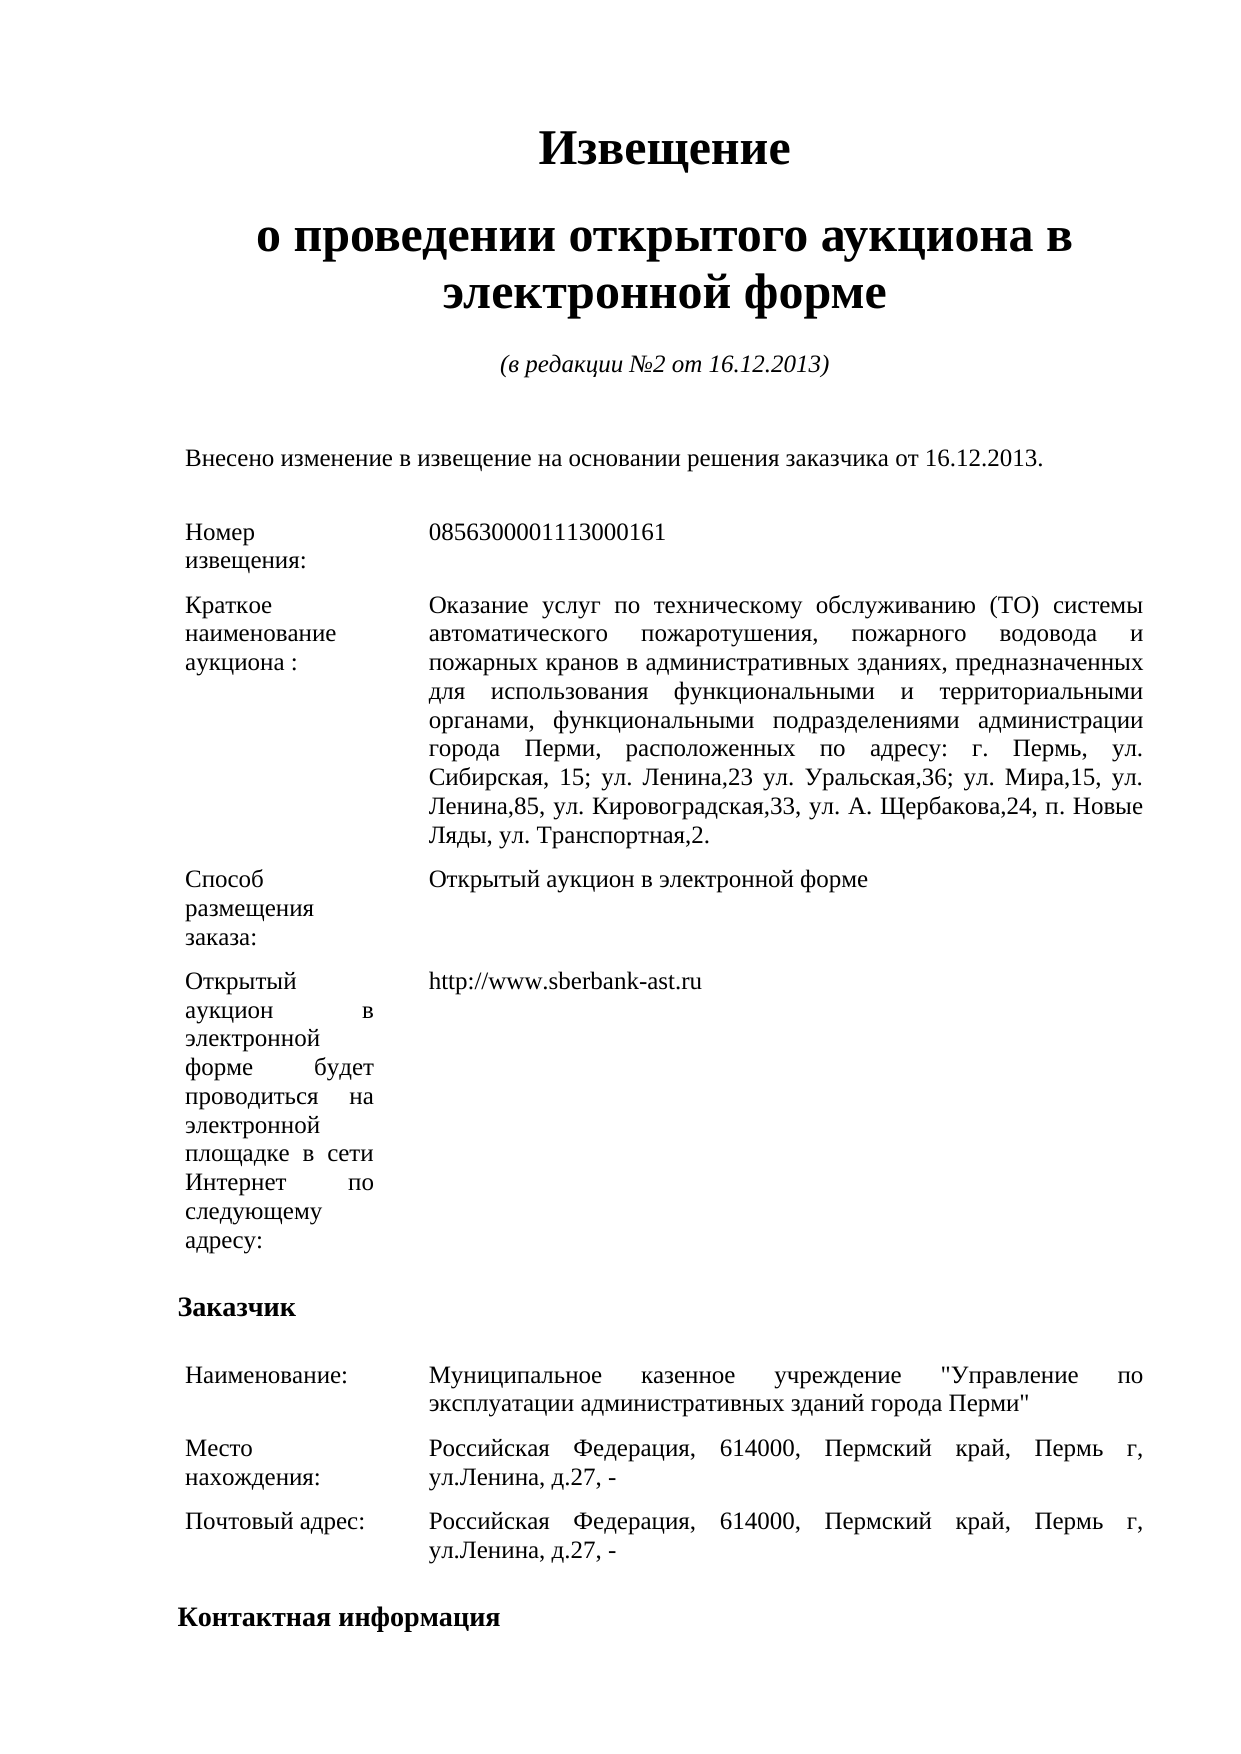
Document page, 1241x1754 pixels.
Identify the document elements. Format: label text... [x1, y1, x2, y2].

text Извещение [177, 118, 1152, 176]
text (в редакции №2 от 16.12.2013) [177, 349, 1152, 378]
text о проведении открытого аукциона в электронной форме [177, 205, 1152, 320]
table_header Наименование: [177, 1352, 421, 1425]
table_header Внесено изменение в извещение на основании решения заказчика от 16.12.2013. [177, 436, 1152, 480]
table_cell Открытый аукцион в электронной форме [421, 856, 1152, 958]
table_cell Место нахождения: [177, 1425, 421, 1498]
table_cell Способ размещения заказа: [177, 856, 421, 958]
table_cell Краткое наименование аукциона : [177, 582, 421, 856]
table_cell Почтовый адрес: [177, 1498, 421, 1571]
text Заказчик [177, 1290, 1152, 1323]
table_header Номер извещения: [177, 509, 421, 582]
table_cell Российская Федерация, 614000, Пермский край, Пермь г, ул.Ленина, д.27, - [421, 1425, 1152, 1498]
text Контактная информация [177, 1601, 1152, 1633]
table_header Муниципальное казенное учреждение "Управление по эксплуатации административных зданий города Перми" [421, 1352, 1152, 1425]
table_header 0856300001113000161 [421, 509, 1152, 582]
table_cell Оказание услуг по техническому обслуживанию (ТО) системы автоматического пожаротушения, пожарного водовода и пожарных кранов в административных зданиях, предназначенных для использования функциональными и территориальными органами, функциональными подразделениями администрации города Перми, расположенных по адресу: г. Пермь, ул. Сибирская, 15; ул. Ленина,23 ул. Уральская,36; ул. Мира,15, ул. Ленина,85, ул. Кировоградская,33, ул. А. Щербакова,24, п. Новые Ляды, ул. Транспортная,2. [421, 582, 1152, 856]
table_cell Открытый аукцион в электронной форме будет проводиться на электронной площадке в сети Интернет по следующему адресу: [177, 958, 421, 1261]
table_cell Российская Федерация, 614000, Пермский край, Пермь г, ул.Ленина, д.27, - [421, 1498, 1152, 1571]
table_cell http://www.sberbank-ast.ru [421, 958, 1152, 1261]
